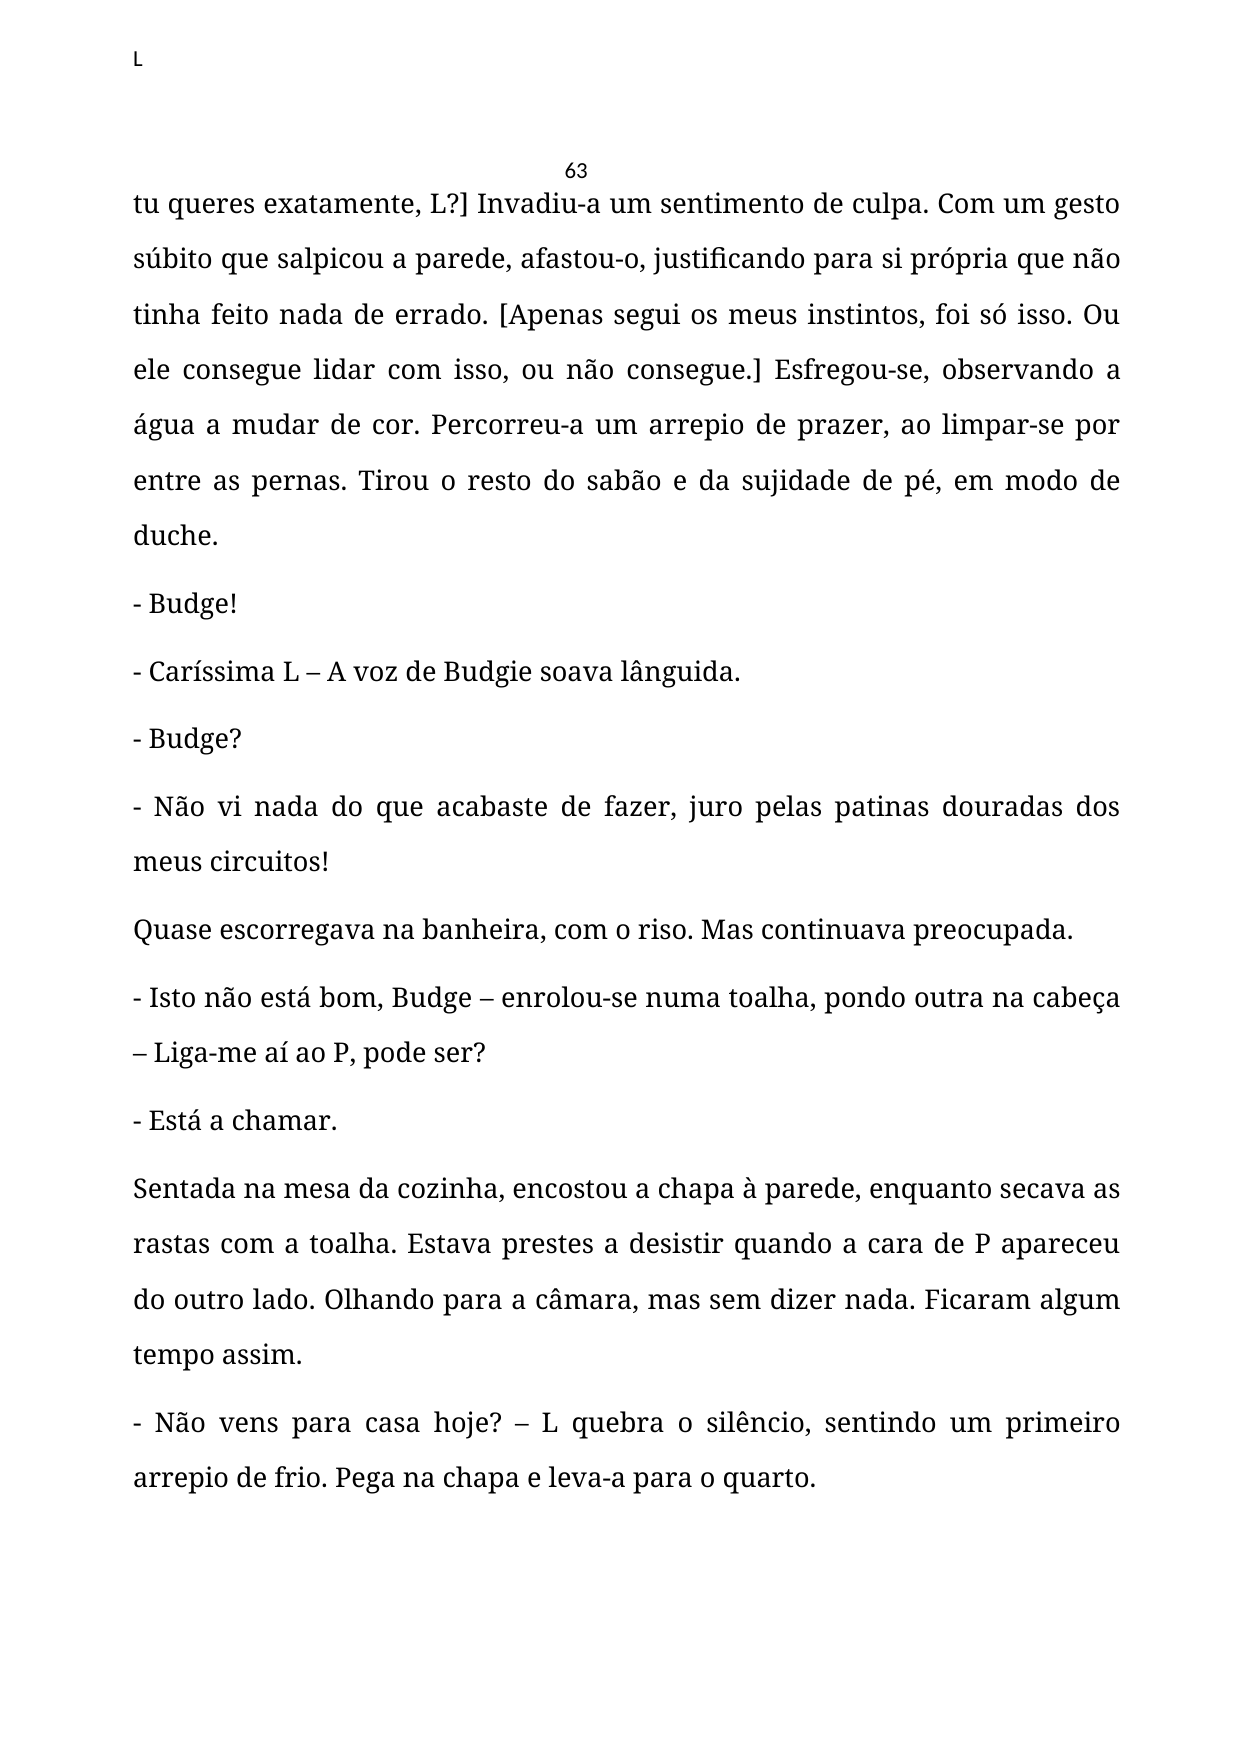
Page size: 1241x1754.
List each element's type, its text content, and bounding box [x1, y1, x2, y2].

text - Budge! [133, 584, 1122, 621]
text - Isto não está bom, Budge – enrolou-se numa toalha, pondo outra na cabeça – Liga-me aí ao P, pode ser? [133, 978, 1122, 1071]
text Quase escorregava na banheira, com o riso. Mas continuava preocupada. [133, 911, 1122, 948]
text Sentada na mesa da cozinha, encostou a chapa à parede, enquanto secava as rastas com a toalha. Estava prestes a desistir quando a cara de P apareceu do outro lado. Olhando para a câmara, mas sem dizer nada. Ficaram algum tempo assim. [133, 1169, 1122, 1372]
text - Não vi nada do que acabaste de fazer, juro pelas patinas douradas dos meus circuitos! [133, 788, 1122, 880]
text - Está a chamar. [133, 1102, 1122, 1138]
text - Caríssima L – A voz de Budgie soava lânguida. [133, 652, 1122, 689]
text - Não vens para casa hoje? – L quebra o silêncio, sentindo um primeiro arrepio de frio. Pega na chapa e leva-a para o quarto. [133, 1403, 1122, 1495]
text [133, 184, 1122, 553]
text - Budge? [133, 720, 1122, 757]
